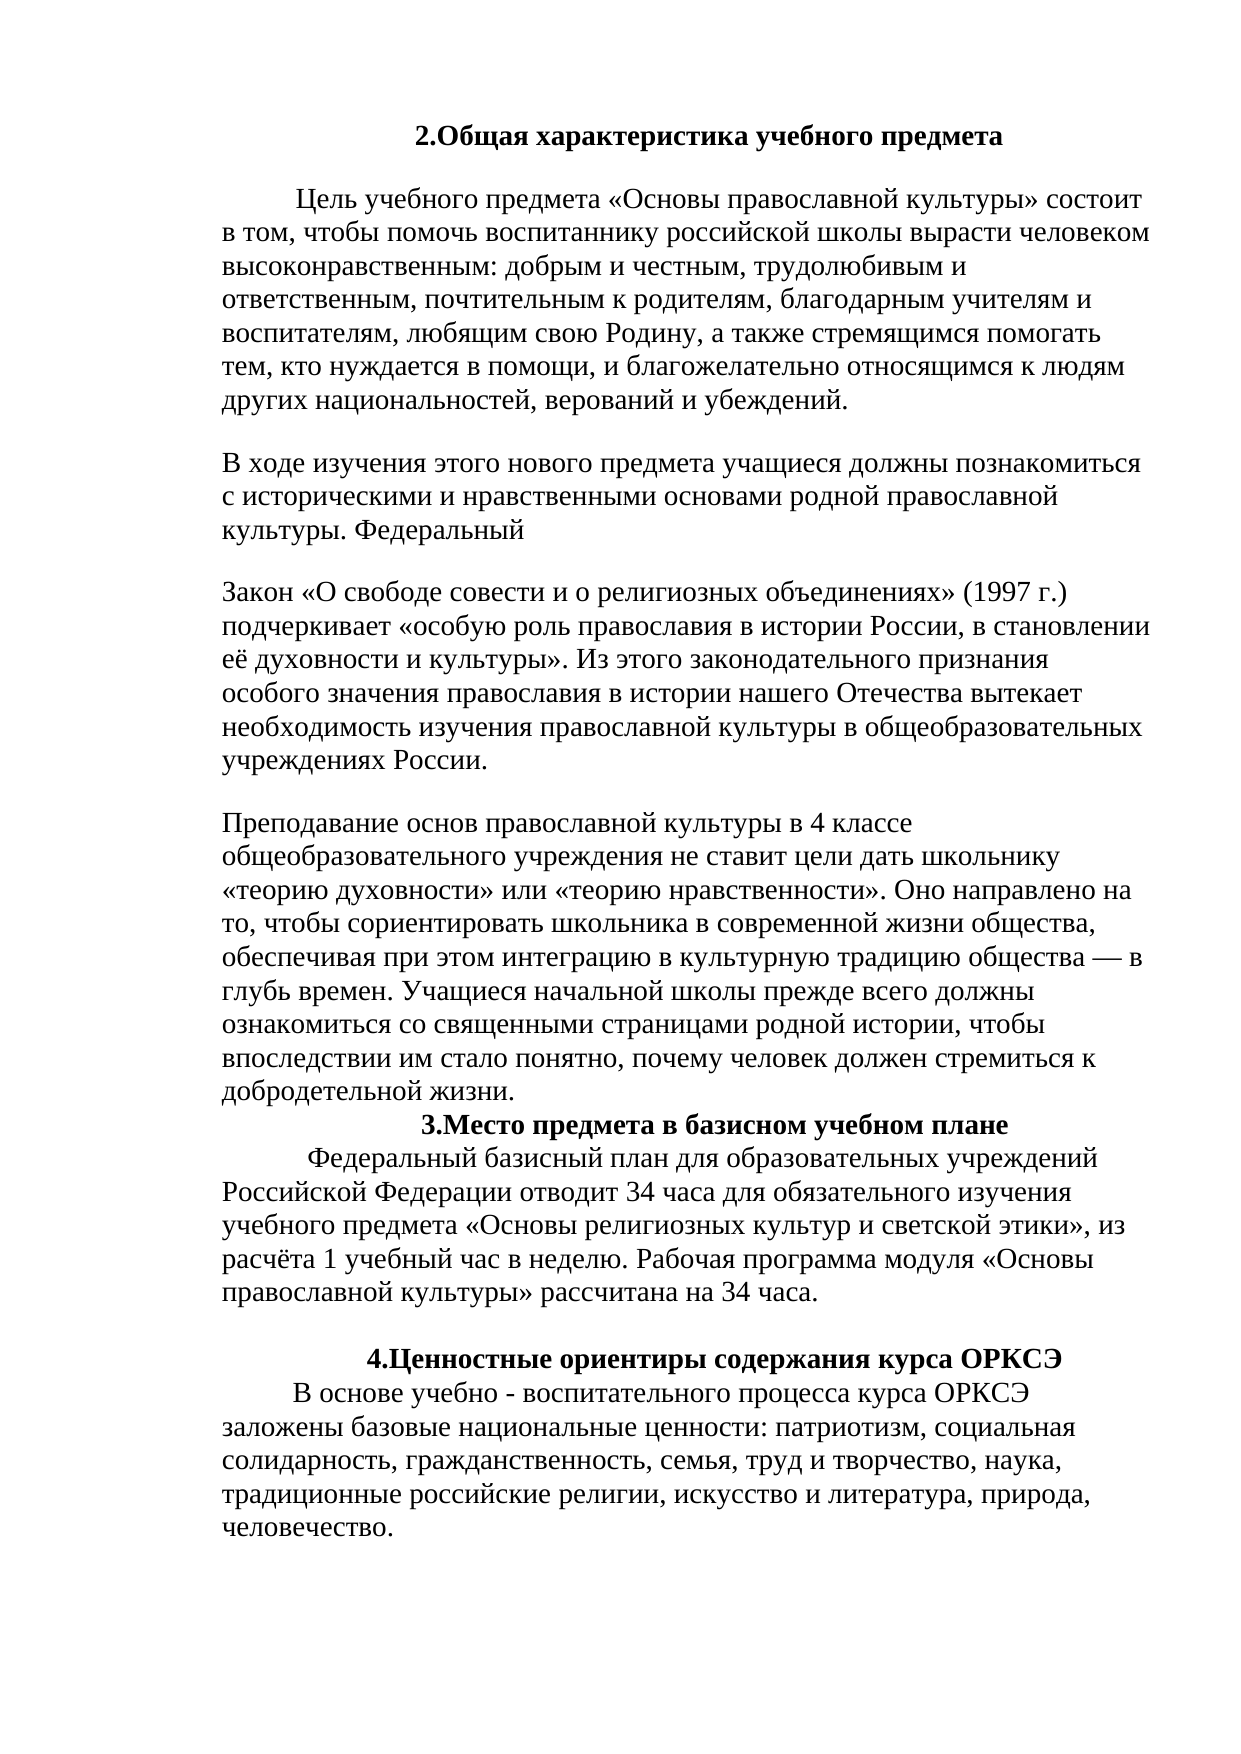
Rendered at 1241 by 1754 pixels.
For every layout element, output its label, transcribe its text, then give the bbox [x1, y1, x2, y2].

text Закон «О свободе совести и о религиозных объединениях» (1997 г.) подчеркивает «особую роль православия в истории России, в становлении её духовности и культуры». Из этого законодательного признания особого значения православия в истории нашего Отечества вытекает необходимость изучения православной культуры в общеобразовательных учреждениях России. [222, 574, 1152, 776]
list 2.Общая характеристика учебного предмета [266, 118, 1152, 152]
text 4.Ценностные ориентиры содержания курса ОРКСЭ [222, 1342, 1152, 1375]
text 3.Место предмета в базисном учебном плане [222, 1107, 1152, 1140]
text Федеральный базисный план для образовательных учреждений Российской Федерации отводит 34 часа для обязательного изучения учебного предмета «Основы религиозных культур и светской этики», из расчёта 1 учебный час в неделю. Рабочая программа модуля «Основы православной культуры» рассчитана на 34 часа. [222, 1140, 1152, 1308]
text Цель учебного предмета «Основы православной культуры» состоит в том, чтобы помочь воспитаннику российской школы вырасти человеком высоконравственным: добрым и честным, трудолюбивым и ответственным, почтительным к родителям, благодарным учителям и воспитателям, любящим свою Родину, а также стремящимся помогать тем, кто нуждается в помощи, и благожелательно относящимся к людям других национальностей, верований и убеждений. [222, 181, 1152, 416]
text В ходе изучения этого нового предмета учащиеся должны познакомиться с историческими и нравственными основами родной православной культуры. Федеральный [222, 445, 1152, 545]
text В основе учебно - воспитательного процесса курса ОРКСЭ заложены базовые национальные ценности: патриотизм, социальная солидарность, гражданственность, семья, труд и творчество, наука, традиционные российские религии, искусство и литература, природа, человечество. [222, 1375, 1152, 1543]
text Преподавание основ православной культуры в 4 классе общеобразовательного учреждения не ставит цели дать школьнику «теорию духовности» или «теорию нравственности». Оно направлено на то, чтобы сориентировать школьника в современной жизни общества, обеспечивая при этом интеграцию в культурную традицию общества — в глубь времен. Учащиеся начальной школы прежде всего должны ознакомиться со священными страницами родной истории, чтобы впоследствии им стало понятно, почему человек должен стремиться к добродетельной жизни. [222, 805, 1152, 1107]
